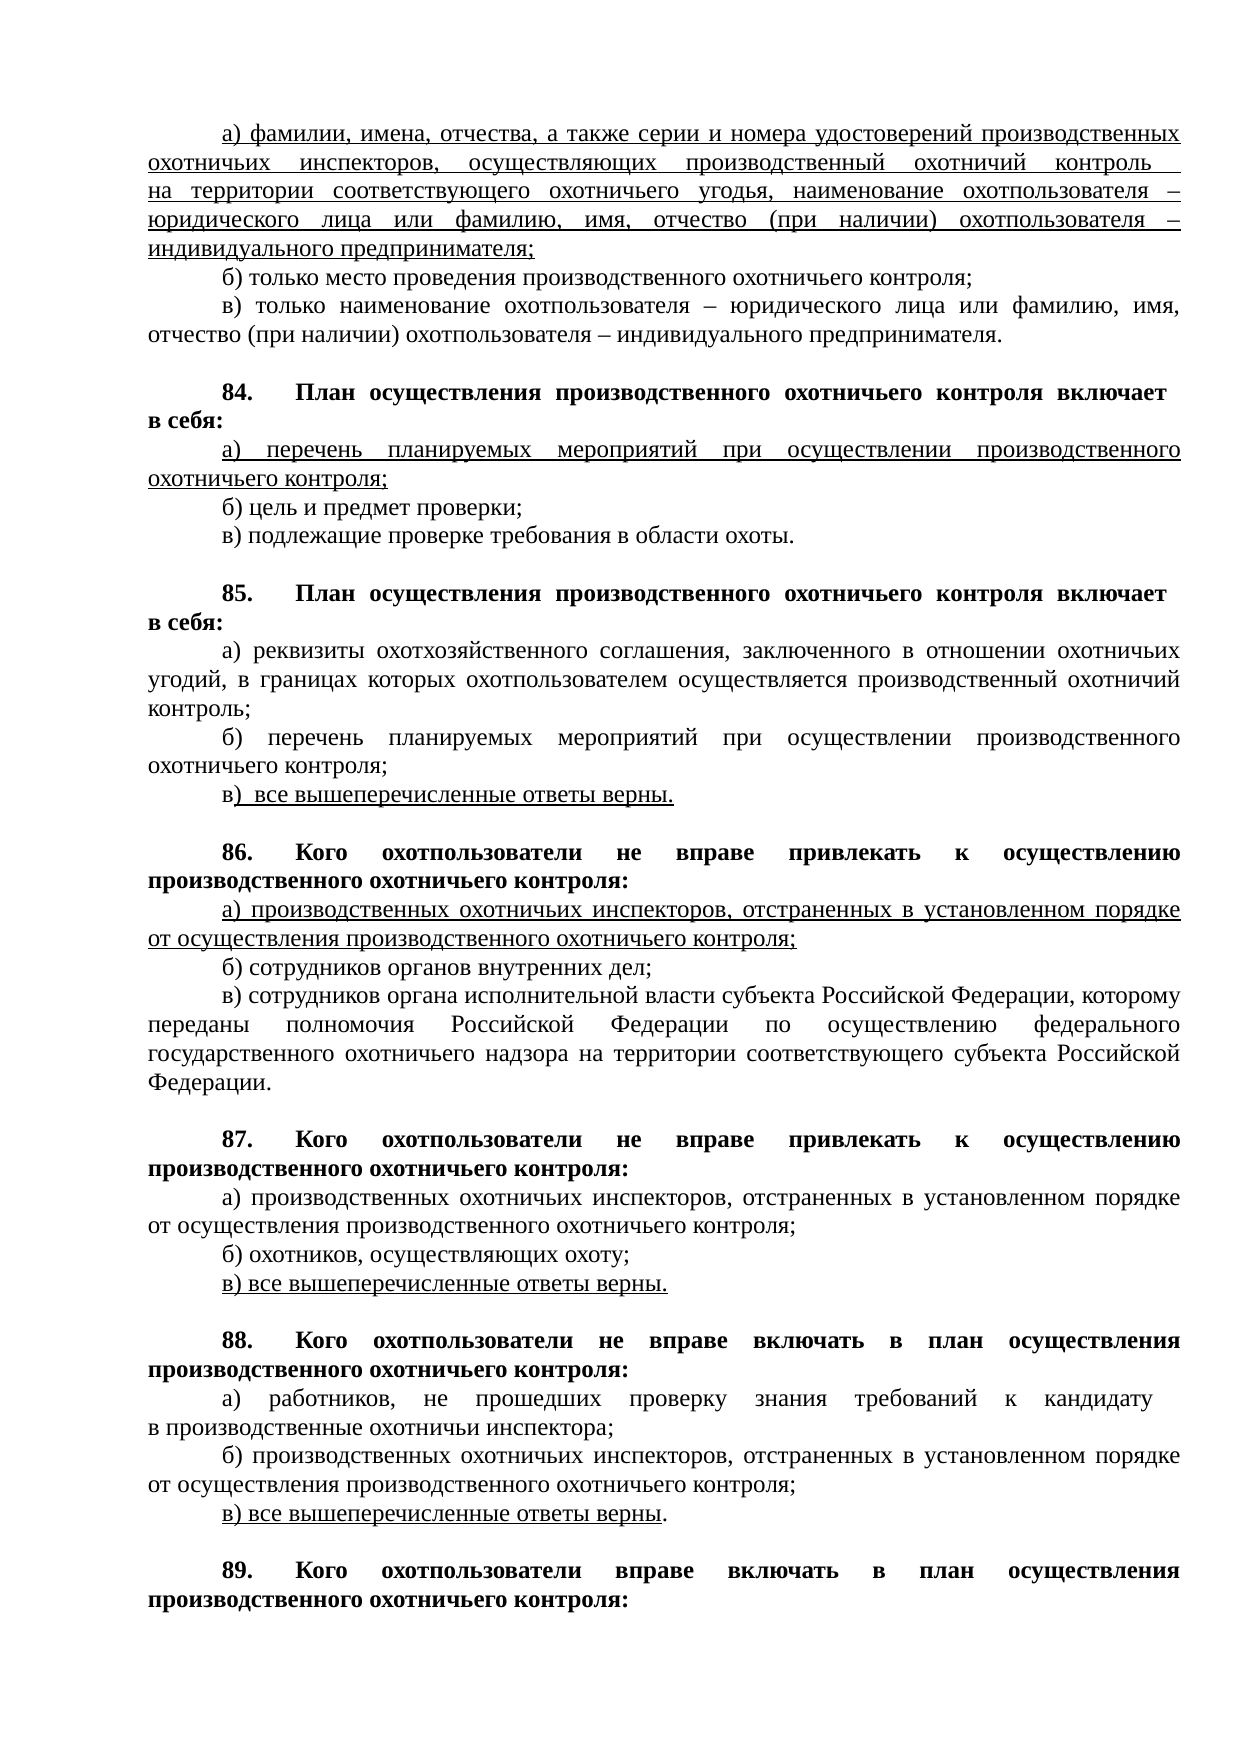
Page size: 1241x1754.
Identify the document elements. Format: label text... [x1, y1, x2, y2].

text а) производственных охотничьих инспекторов, отстраненных в установленном порядке от осуществления производственного охотничьего контроля; [148, 1182, 1181, 1239]
text б) только место проведения производственного охотничьего контроля; [148, 262, 1181, 291]
text б) перечень планируемых мероприятий при осуществлении производственного охотничьего контроля; [148, 722, 1181, 779]
list б) сотрудников органов внутренних дел; [148, 952, 1181, 981]
text в) подлежащие проверке требования в области охоты. [148, 521, 1181, 549]
text а) перечень планируемых мероприятий при осуществлении производственного охотничьего контроля; [148, 434, 1181, 492]
list План осуществления производственного охотничьего контроля включает в себя: [148, 377, 1181, 434]
list а) работников, не прошедших проверку знания требований к кандидату в производственные охотничьи инспектора; [148, 1383, 1181, 1441]
text в) все вышеперечисленные ответы верны. [148, 1268, 1181, 1297]
list Кого охотпользователи вправе включать в план осуществления производственного охотничьего контроля: [148, 1556, 1181, 1613]
text в) все вышеперечисленные ответы верны. [148, 1498, 1181, 1527]
list а) производственных охотничьих инспекторов, отстраненных в установленном порядке от осуществления производственного охотничьего контроля; [148, 894, 1181, 952]
text а) фамилии, имена, отчества, а также серии и номера удостоверений производственных охотничьих инспекторов, осуществляющих производственный охотничий контроль на территории соответствующего охотничьего угодья, наименование охотпользователя – юридического лица или фамилию, имя, отчество (при наличии) охотпользователя – индивидуального предпринимателя; [148, 202, 1181, 229]
list в) сотрудников органа исполнительной власти субъекта Российской Федерации, которому переданы полномочия Российской Федерации по осуществлению федерального государственного охотничьего надзора на территории соответствующего субъекта Российской Федерации. [148, 981, 1181, 1096]
text в) только наименование охотпользователя – юридического лица или фамилию, имя, отчество (при наличии) охотпользователя – индивидуального предпринимателя. [148, 291, 1181, 348]
list Кого охотпользователи не вправе привлекать к осуществлению производственного охотничьего контроля: [148, 837, 1181, 894]
text б) охотников, осуществляющих охоту; [148, 1239, 1181, 1268]
list План осуществления производственного охотничьего контроля включает в себя: [148, 578, 1181, 636]
text в) все вышеперечисленные ответы верны. [148, 779, 1181, 808]
text б) цель и предмет проверки; [148, 492, 1181, 521]
text а) фамилии, имена, отчества, а также серии и номера удостоверений производственных охотничьих инспекторов, осуществляющих производственный охотничий контроль на территории соответствующего охотничьего угодья, наименование охотпользователя – юридического лица или фамилию, имя, отчество (при наличии) охотпользователя – индивидуального предпринимателя; [148, 231, 1181, 262]
list Кого охотпользователи не вправе включать в план осуществления производственного охотничьего контроля: [148, 1326, 1181, 1383]
text а) фамилии, имена, отчества, а также серии и номера удостоверений производственных охотничьих инспекторов, осуществляющих производственный охотничий контроль на территории соответствующего охотничьего угодья, наименование охотпользователя – юридического лица или фамилию, имя, отчество (при наличии) охотпользователя – индивидуального предпринимателя; [148, 173, 1181, 201]
text б) производственных охотничьих инспекторов, отстраненных в установленном порядке от осуществления производственного охотничьего контроля; [148, 1441, 1181, 1498]
text а) реквизиты охотхозяйственного соглашения, заключенного в отношении охотничьих угодий, в границах которых охотпользователем осуществляется производственный охотничий контроль; [148, 636, 1181, 722]
list Кого охотпользователи не вправе привлекать к осуществлению производственного охотничьего контроля: [148, 1124, 1181, 1182]
text а) фамилии, имена, отчества, а также серии и номера удостоверений производственных охотничьих инспекторов, осуществляющих производственный охотничий контроль на территории соответствующего охотничьего угодья, наименование охотпользователя – юридического лица или фамилию, имя, отчество (при наличии) охотпользователя – индивидуального предпринимателя; [148, 118, 1181, 172]
